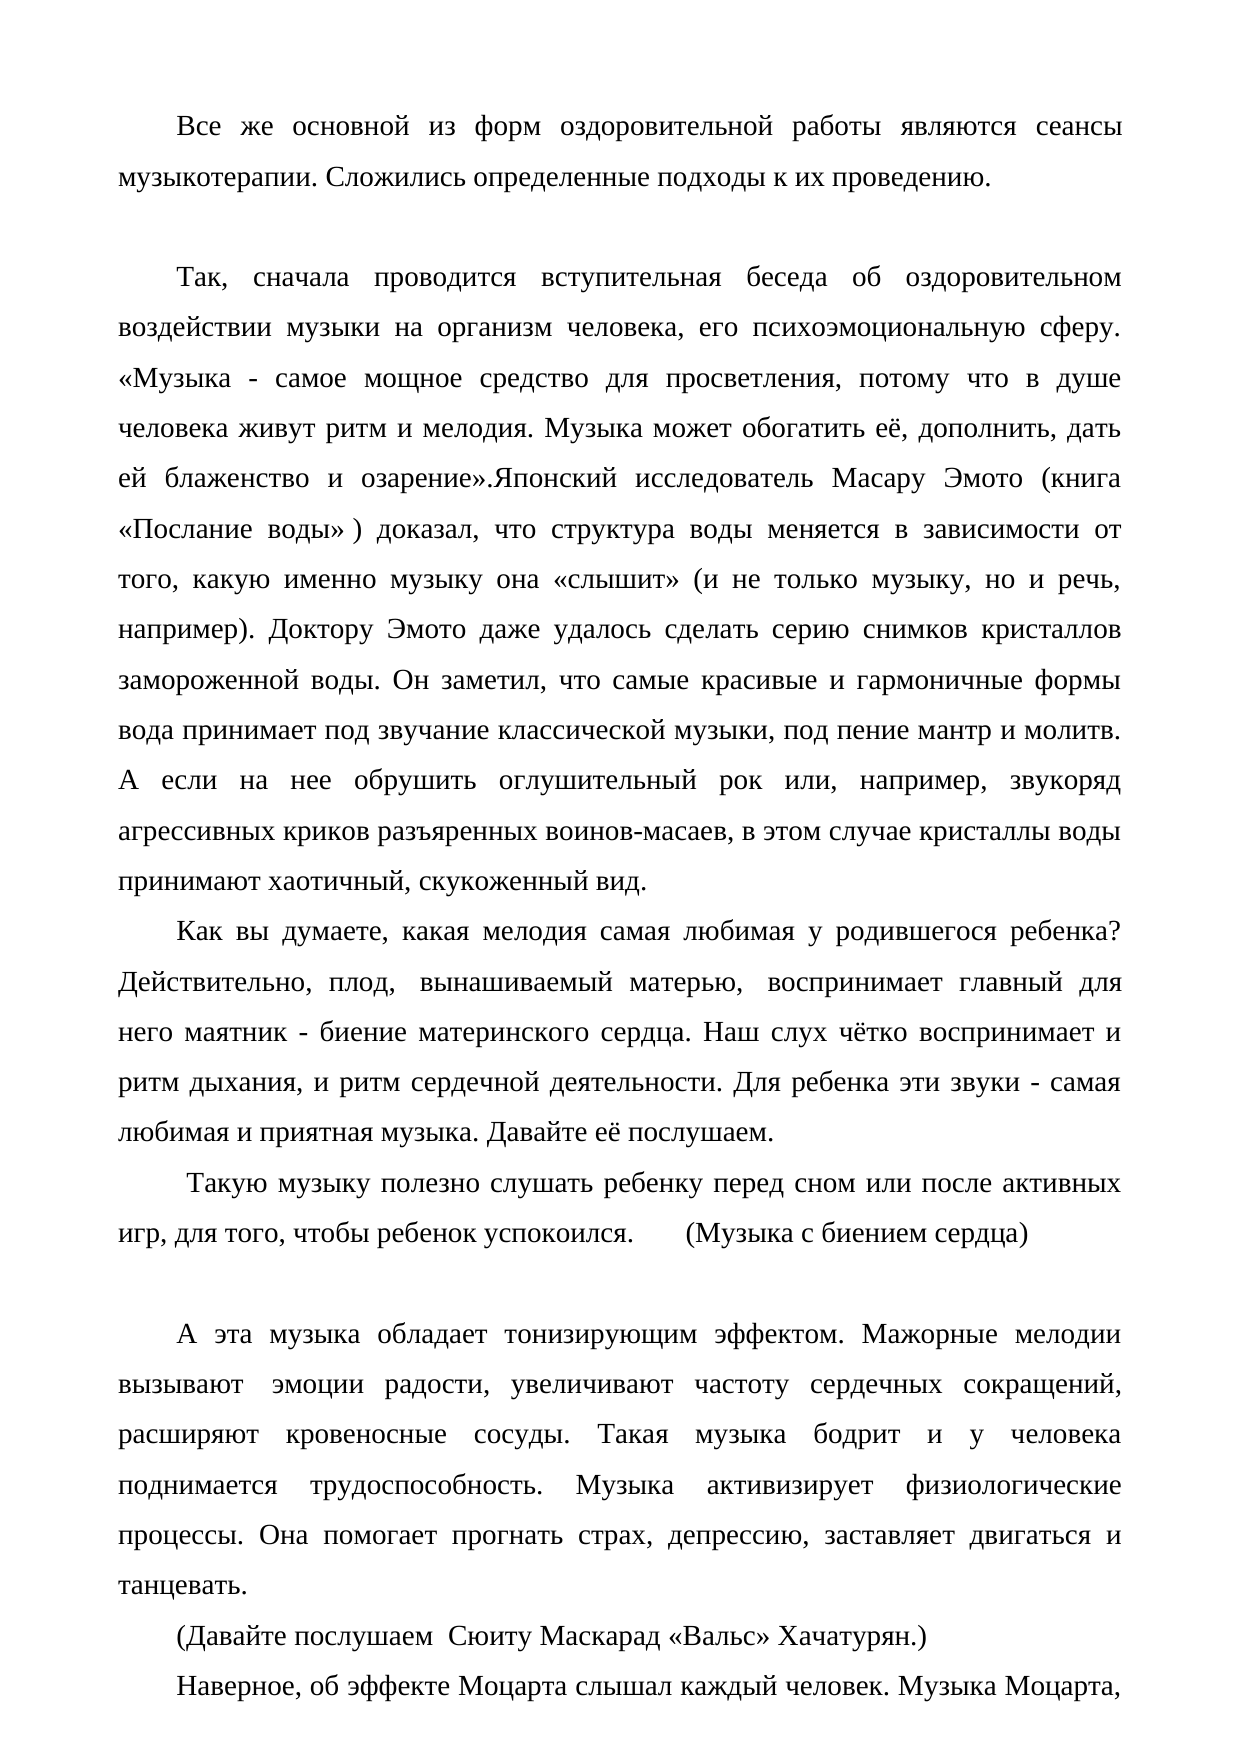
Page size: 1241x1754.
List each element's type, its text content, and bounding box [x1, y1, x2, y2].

text (Давайте послушаем Сюиту Маскарад «Вальс» Хачатурян.) [118, 1618, 1122, 1651]
text А эта музыка обладает тонизирующим эффектом. Мажорные мелодии вызывают эмоции радости, увеличивают частоту сердечных сокращений, расширяют кровеносные сосуды. Такая музыка бодрит и у человека поднимается трудоспособность. Музыка активизирует физиологические процессы. Она помогает прогнать страх, депрессию, заставляет двигаться и танцевать. [118, 1316, 1122, 1601]
text Как вы думаете, какая мелодия самая любимая у родившегося ребенка? Действительно, плод, вынашиваемый матерью, воспринимает главный для него маятник - биение материнского сердца. Наш слух чётко воспринимает и ритм дыхания, и ритм сердечной деятельности. Для ребенка эти звуки - самая любимая и приятная музыка. Давайте её послушаем. [118, 913, 1122, 1148]
text Такую музыку полезно слушать ребенку перед сном или после активных игр, для того, чтобы ребенок успокоился. (Музыка с биением сердца) [118, 1165, 1122, 1249]
text Так, сначала проводится вступительная беседа об оздоровительном воздействии музыки на организм человека, его психоэмоциональную сферу. «Музыка - самое мощное средство для просветления, потому что в душе человека живут ритм и мелодия. Музыка может обогатить её, дополнить, дать ей блаженство и озарение».Японский исследователь Масару Эмото (книга «Послание воды» ) доказал, что структура воды меняется в зависимости от того, какую именно музыку она «слышит» (и не только музыку, но и речь, например). Доктору Эмото даже удалось сделать серию снимков кристаллов замороженной воды. Он заметил, что самые красивые и гармоничные формы вода принимает под звучание классической музыки, под пение мантр и молитв. А если на нее обрушить оглушительный рок или, например, звукоряд агрессивных криков разъяренных воинов-масаев, в этом случае кристаллы воды принимают хаотичный, скукоженный вид. [118, 259, 1122, 897]
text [118, 1668, 1122, 1702]
text Все же основной из форм оздоровительной работы являются сеансы музыкотерапии. Сложились определенные подходы к их проведению. [118, 108, 1122, 192]
